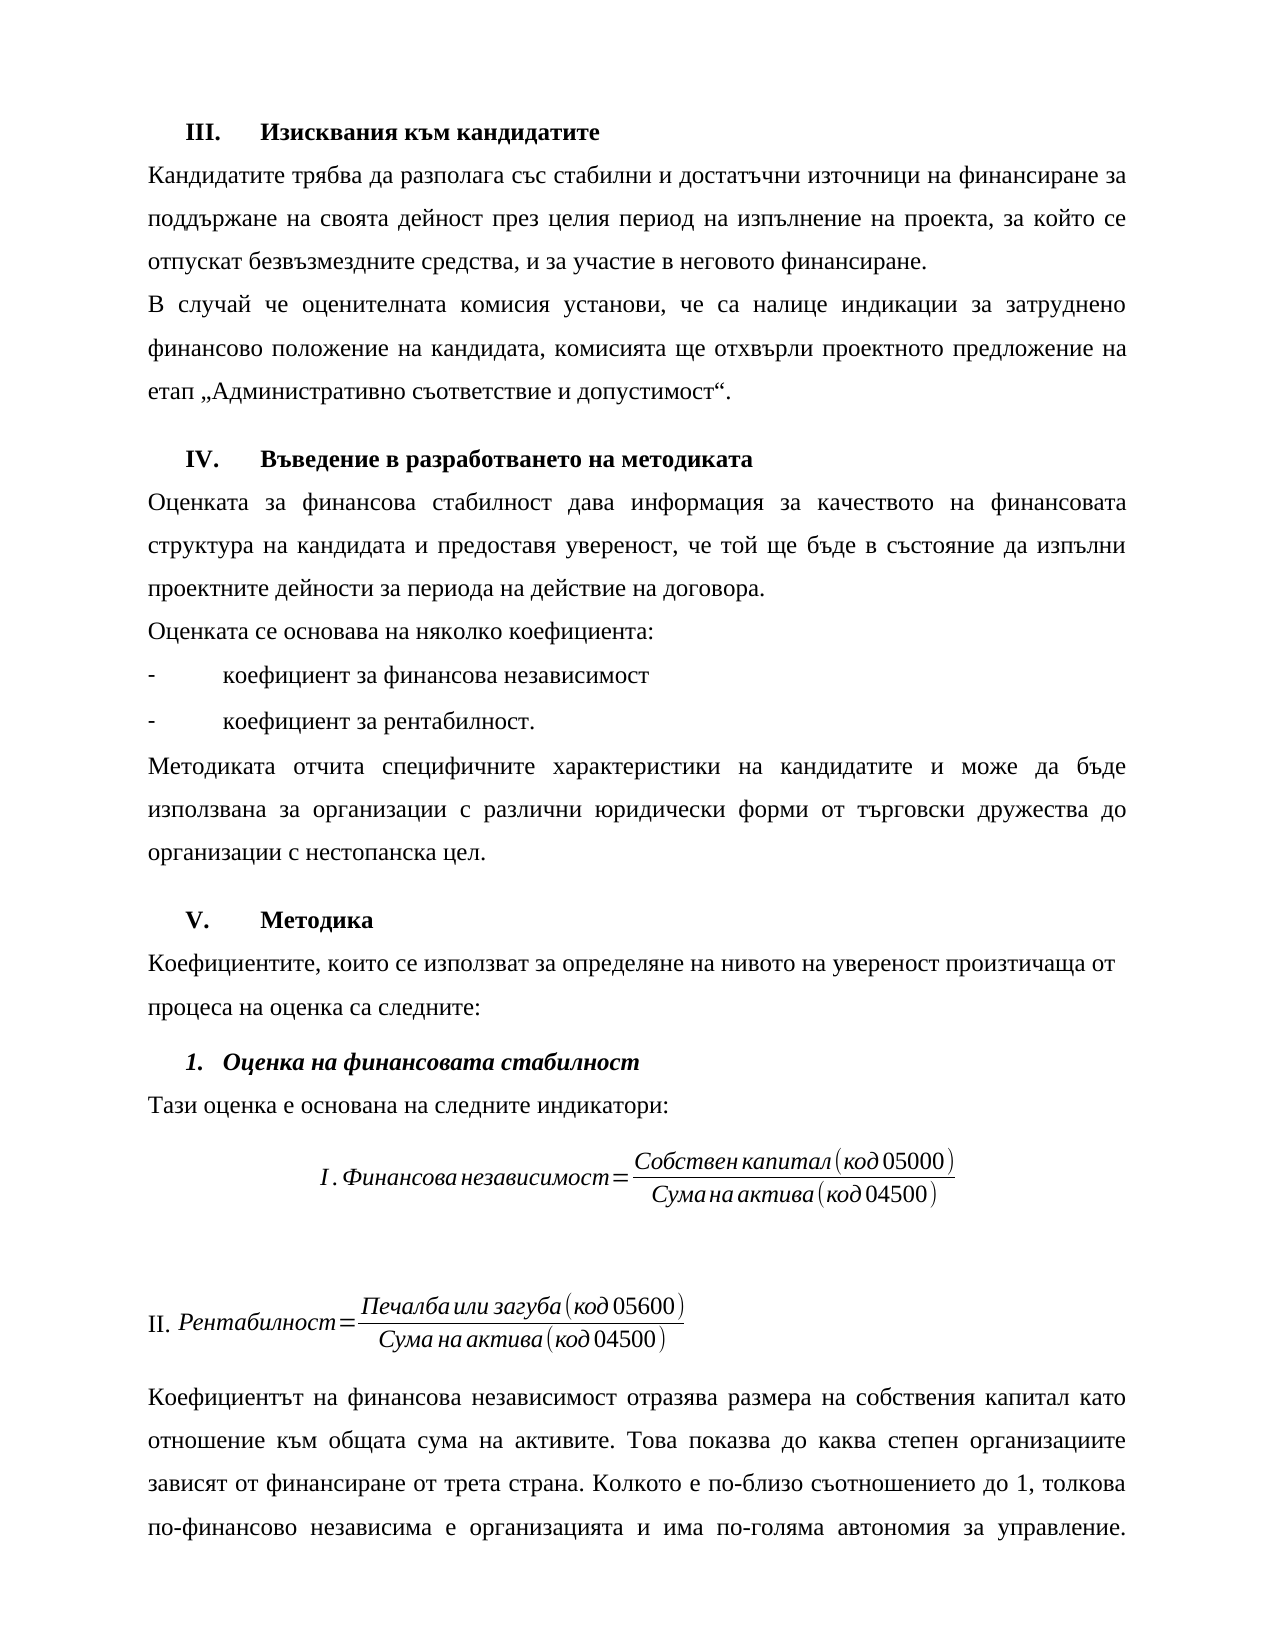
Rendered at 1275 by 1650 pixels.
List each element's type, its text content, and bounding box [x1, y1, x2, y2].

text Коефициентите, които се използват за определяне на нивото на увереност произтичаща от процеса на оценка са следните: [148, 948, 1127, 1020]
list Методика [185, 905, 1127, 934]
text Методиката отчита специфичните характеристики на кандидатите и може да бъде използвана за организации с различни юридически форми от търговски дружества до организации с нестопанска цел. [148, 751, 1127, 866]
list Изисквания към кандидатите [185, 117, 1127, 146]
text Кандидатите трябва да разполага със стабилни и достатъчни източници на финансиране за поддържане на своята дейност през целия период на изпълнение на проекта, за който се отпускат безвъзмездните средства, и за участие в неговото финансиране. [148, 160, 1127, 275]
text Тази оценка е основана на следните индикатори: [148, 1090, 1127, 1119]
text В случай че оценителната комисия установи, че са налице индикации за затруднено финансово положение на кандидата, комисията ще отхвърли проектното предложение на етап „Административно съответствие и допустимост“. [148, 289, 1127, 404]
text Оценката за финансова стабилност дава информация за качеството на финансовата структура на кандидата и предоставя увереност, че той ще бъде в състояние да изпълни проектните дейности за периода на действие на договора. [148, 487, 1127, 602]
list коефициент за финансова независимост [148, 659, 1127, 690]
list коефициент за рентабилност. [148, 705, 1127, 736]
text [148, 1382, 1127, 1540]
list Въведение в разработването на методиката [185, 444, 1127, 473]
list Оценка на финансовата стабилност [185, 1047, 1127, 1076]
text II. [148, 1292, 1127, 1355]
text Оценката се основава на няколко коефициента: [148, 616, 1127, 645]
